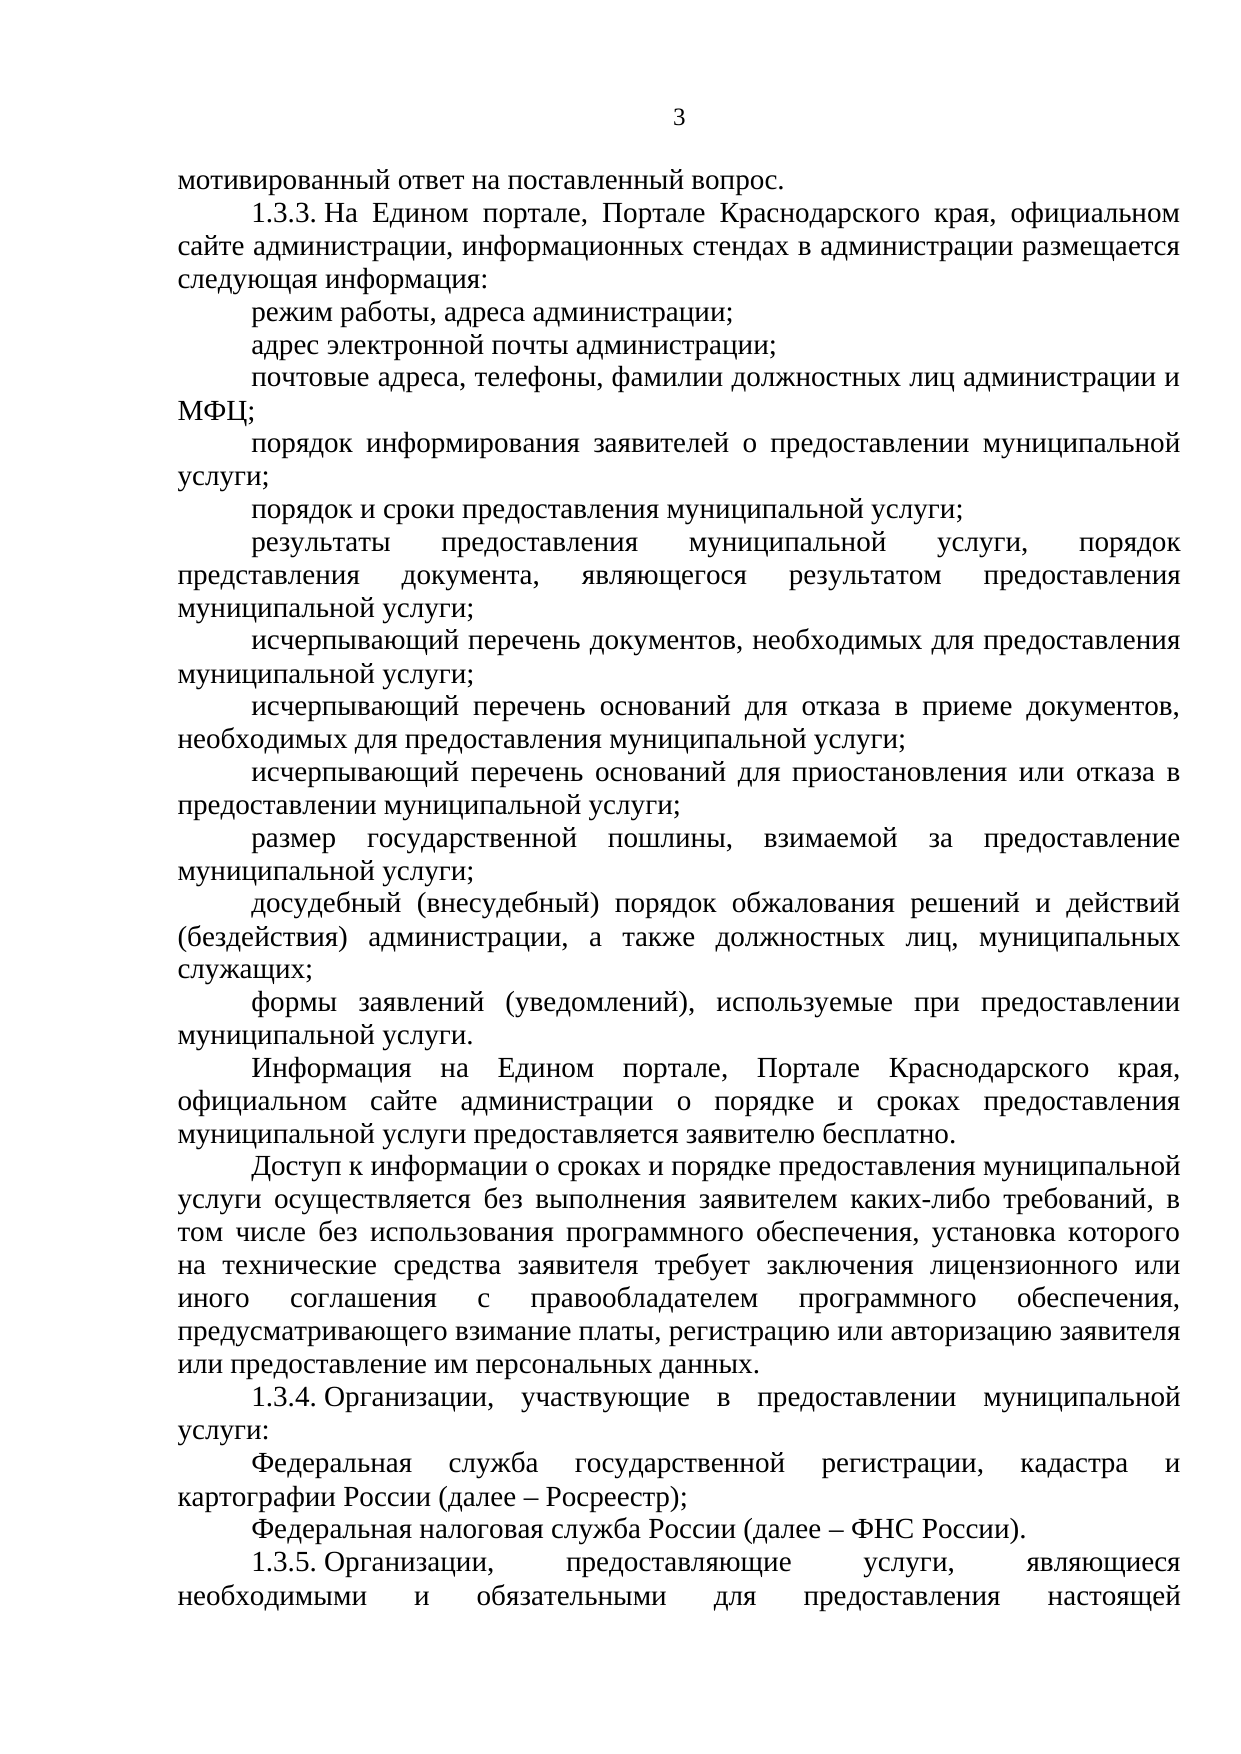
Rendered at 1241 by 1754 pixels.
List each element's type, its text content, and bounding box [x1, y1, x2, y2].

text формы заявлений (уведомлений), используемые при предоставлении муниципальной услуги. [177, 985, 1181, 1051]
text Информация на Едином портале, Портале Краснодарского края, официальном сайте администрации о порядке и сроках предоставления муниципальной услуги предоставляется заявителю бесплатно. [177, 1051, 1181, 1149]
text результаты предоставления муниципальной услуги, порядок представления документа, являющегося результатом предоставления муниципальной услуги; [177, 525, 1181, 623]
text режим работы, адреса администрации; [177, 295, 1181, 328]
text адрес электронной почты администрации; [177, 328, 1181, 361]
text Федеральная служба государственной регистрации, кадастра и картографии России (далее – Росреестр); [177, 1446, 1181, 1513]
text почтовые адреса, телефоны, фамилии должностных лиц администрации и МФЦ; [177, 361, 1181, 426]
text порядок и сроки предоставления муниципальной услуги; [177, 492, 1181, 525]
text Федеральная налоговая служба России (далее – ФНС России). [177, 1513, 1181, 1545]
text исчерпывающий перечень оснований для приостановления или отказа в предоставлении муниципальной услуги; [177, 755, 1181, 821]
text мотивированный ответ на поставленный вопрос. [177, 163, 1181, 196]
text досудебный (внесудебный) порядок обжалования решений и действий (бездействия) администрации, а также должностных лиц, муниципальных служащих; [177, 886, 1181, 985]
text исчерпывающий перечень документов, необходимых для предоставления муниципальной услуги; [177, 623, 1181, 689]
text порядок информирования заявителей о предоставлении муниципальной услуги; [177, 426, 1181, 492]
text 3 [177, 103, 1181, 131]
text исчерпывающий перечень оснований для отказа в приеме документов, необходимых для предоставления муниципальной услуги; [177, 689, 1181, 755]
text размер государственной пошлины, взимаемой за предоставление муниципальной услуги; [177, 821, 1181, 886]
text Доступ к информации о сроках и порядке предоставления муниципальной услуги осуществляется без выполнения заявителем каких-либо требований, в том числе без использования программного обеспечения, установка которого на технические средства заявителя требует заключения лицензионного или иного соглашения с правообладателем программного обеспечения, предусматривающего взимание платы, регистрацию или авторизацию заявителя или предоставление им персональных данных. [177, 1149, 1181, 1380]
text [177, 1545, 1181, 1611]
text 1.3.4. Организации, участвующие в предоставлении муниципальной услуги: [177, 1380, 1181, 1446]
text 1.3.3. На Едином портале, Портале Краснодарского края, официальном сайте администрации, информационных стендах в администрации размещается следующая информация: [177, 196, 1181, 295]
